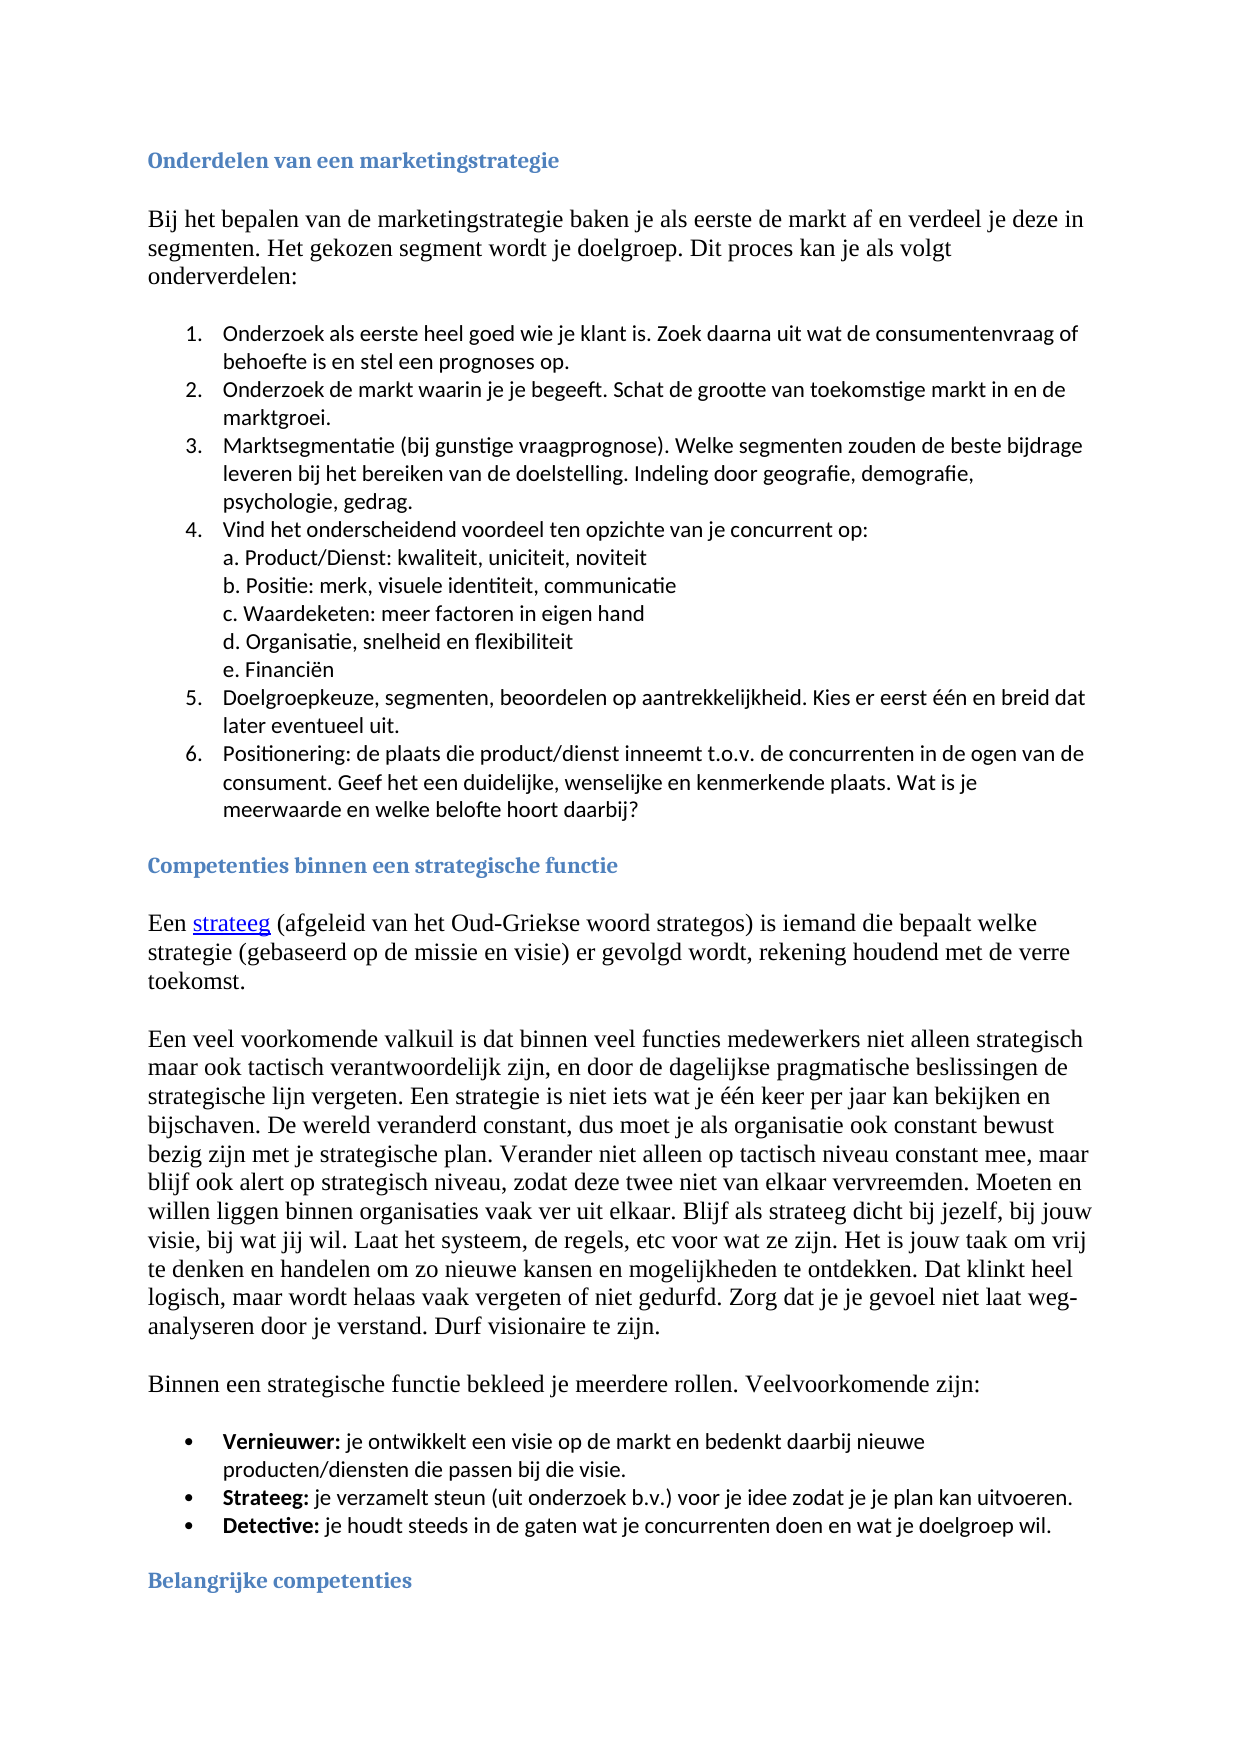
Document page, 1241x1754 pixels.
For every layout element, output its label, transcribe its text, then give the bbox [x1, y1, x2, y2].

list Strateeg: je verzamelt steun (uit onderzoek b.v.) voor je idee zodat je je plan kan uitvoeren. [185, 1483, 1093, 1511]
subtitle Competenties binnen een strategische functie [148, 853, 1093, 879]
list Positionering: de plaats die product/dienst inneemt t.o.v. de concurrenten in de ogen van de consument. Geef het een duidelijke, wenselijke en kenmerkende plaats. Wat is je meerwaarde en welke belofte hoort daarbij? [185, 739, 1093, 824]
list Detective: je houdt steeds in de gaten wat je concurrenten doen en wat je doelgroep wil. [185, 1511, 1093, 1539]
subtitle Belangrijke competenties [148, 1568, 1093, 1595]
list Doelgroepkeuze, segmenten, beoordelen op aantrekkelijkheid. Kies er eerst één en breid dat later eventueel uit. [185, 683, 1093, 739]
list Marktsegmentatie (bij gunstige vraagprognose). Welke segmenten zouden de beste bijdrage leveren bij het bereiken van de doelstelling. Indeling door geografie, demografie, psychologie, gedrag. [185, 431, 1093, 515]
list Vernieuwer: je ontwikkelt een visie op de markt en bedenkt daarbij nieuwe producten/diensten die passen bij die visie. [185, 1427, 1093, 1483]
subtitle Onderdelen van een marketingstrategie﻿﻿﻿﻿ [148, 148, 1093, 175]
text Bij het bepalen van de marketingstrategie baken je als eerste de markt af en verdeel je deze in segmenten. Het gekozen segment wordt je doelgroep. Dit proces kan je als volgt onderverdelen: [148, 204, 1093, 290]
list Onderzoek als eerste heel goed wie je klant is. Zoek daarna uit wat de consumentenvraag of behoefte is en stel een prognoses op. [185, 319, 1093, 375]
list Vind het onderscheidend voordeel ten opzichte van je concurrent op: a. Product/Dienst: kwaliteit, uniciteit, noviteit b. Positie: merk, visuele identiteit, communicatie c. Waardeketen: meer factoren in eigen hand d. Organisatie, snelheid en flexibiliteit e. Financiën [185, 515, 1093, 683]
text Binnen een strategische functie bekleed je meerdere rollen. Veelvoorkomende zijn: [148, 1369, 1093, 1398]
list Onderzoek de markt waarin je je begeeft. Schat de grootte van toekomstige markt in en de marktgroei. [185, 375, 1093, 431]
text Een veel voorkomende valkuil is dat binnen veel functies medewerkers niet alleen strategisch maar ook tactisch verantwoordelijk zijn, en door de dagelijkse pragmatische beslissingen de strategische lijn vergeten. Een strategie is niet iets wat je één keer per jaar kan bekijken en bijschaven. De wereld veranderd constant, dus moet je als organisatie ook constant bewust bezig zijn met je strategische plan. Verander niet alleen op tactisch niveau constant mee, maar blijf ook alert op strategisch niveau, zodat deze twee niet van elkaar vervreemden. Moeten en willen liggen binnen organisaties vaak ver uit elkaar. Blijf als strateeg dicht bij jezelf, bij jouw visie, bij wat jij wil. Laat het systeem, de regels, etc voor wat ze zijn. Het is jouw taak om vrij te denken en handelen om zo nieuwe kansen en mogelijkheden te ontdekken. Dat klinkt heel logisch, maar wordt helaas vaak vergeten of niet gedurfd. Zorg dat je je gevoel niet laat weg-analyseren door je verstand. Durf visionaire te zijn. [148, 1024, 1093, 1340]
text Een strateeg (afgeleid van het Oud-Griekse woord strategos) is iemand die bepaalt welke strategie (gebaseerd op de missie en visie) er gevolgd wordt, rekening houdend met de verre toekomst. [148, 908, 1093, 994]
